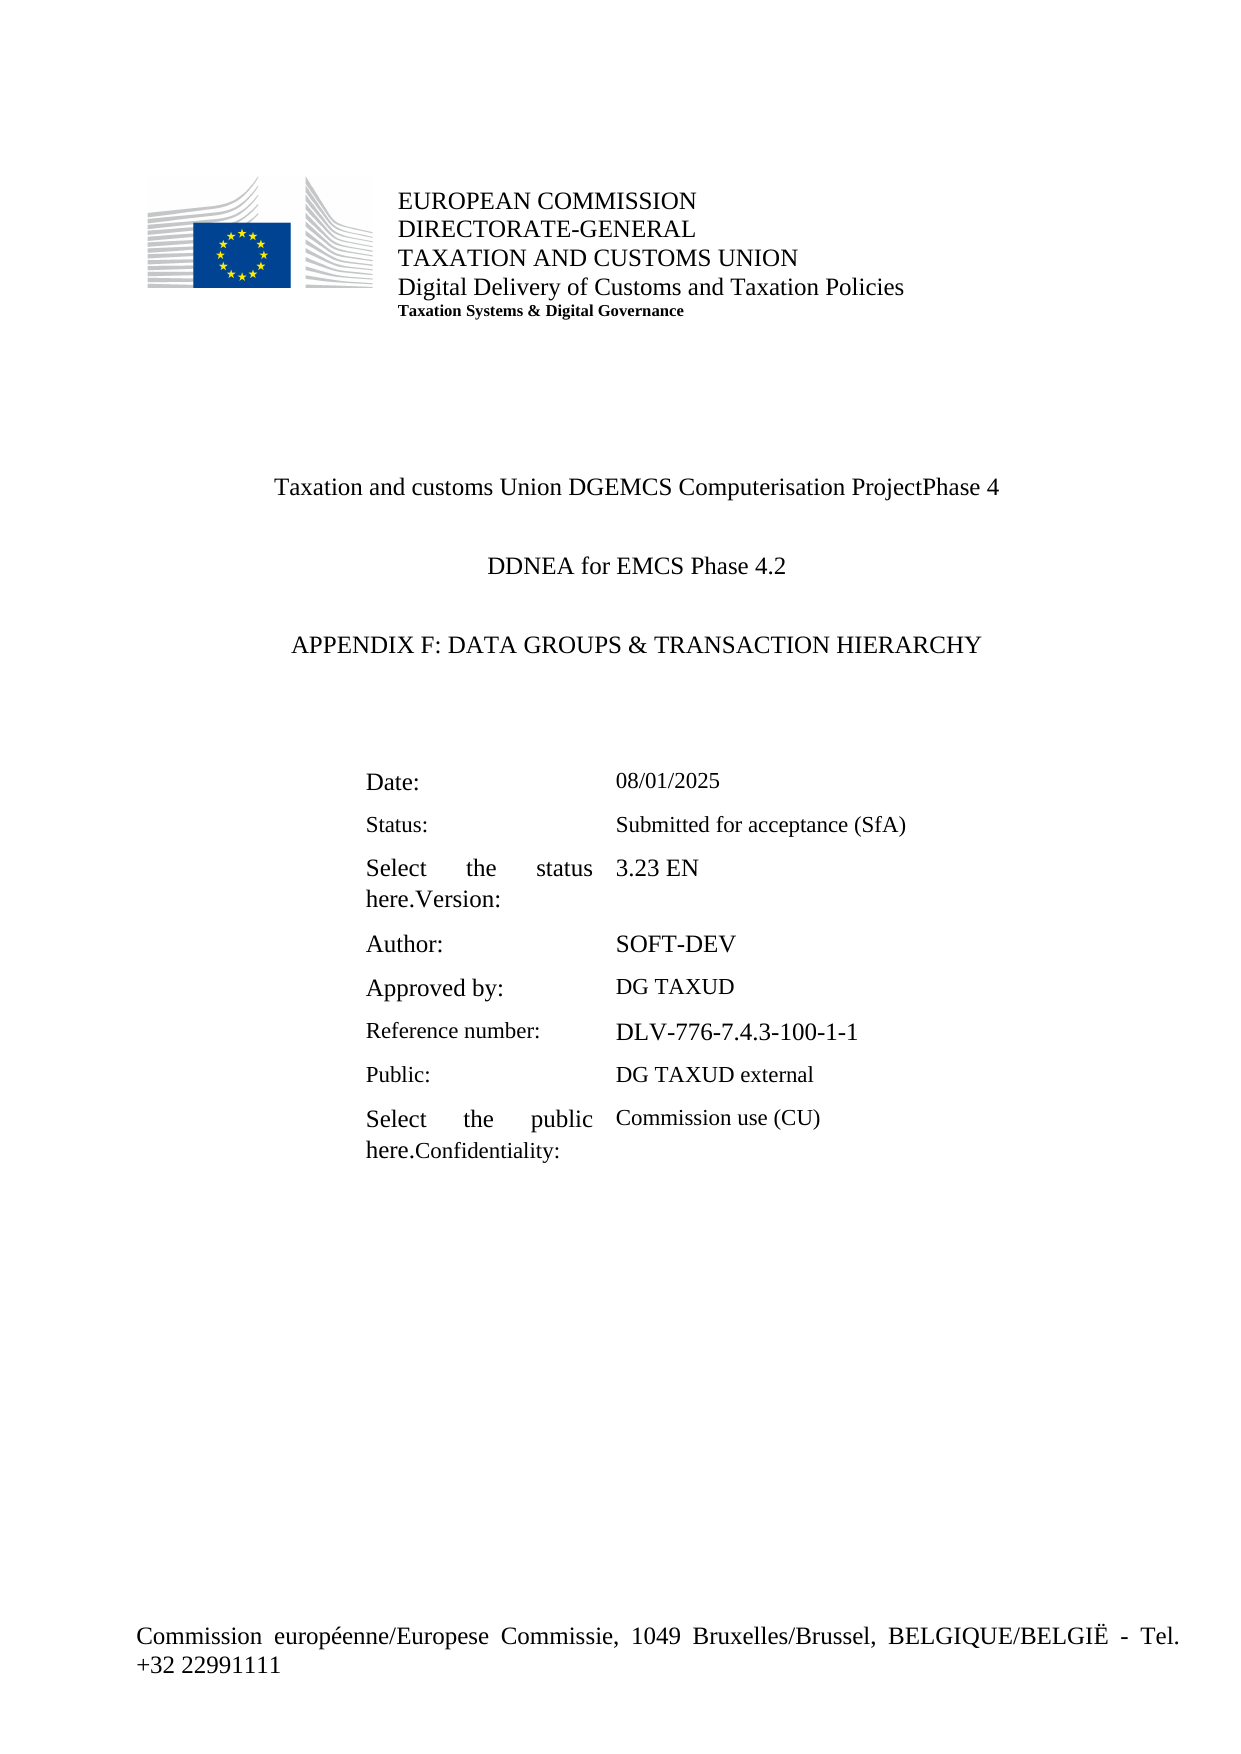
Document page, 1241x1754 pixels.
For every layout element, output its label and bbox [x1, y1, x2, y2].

picture [147, 176, 373, 288]
